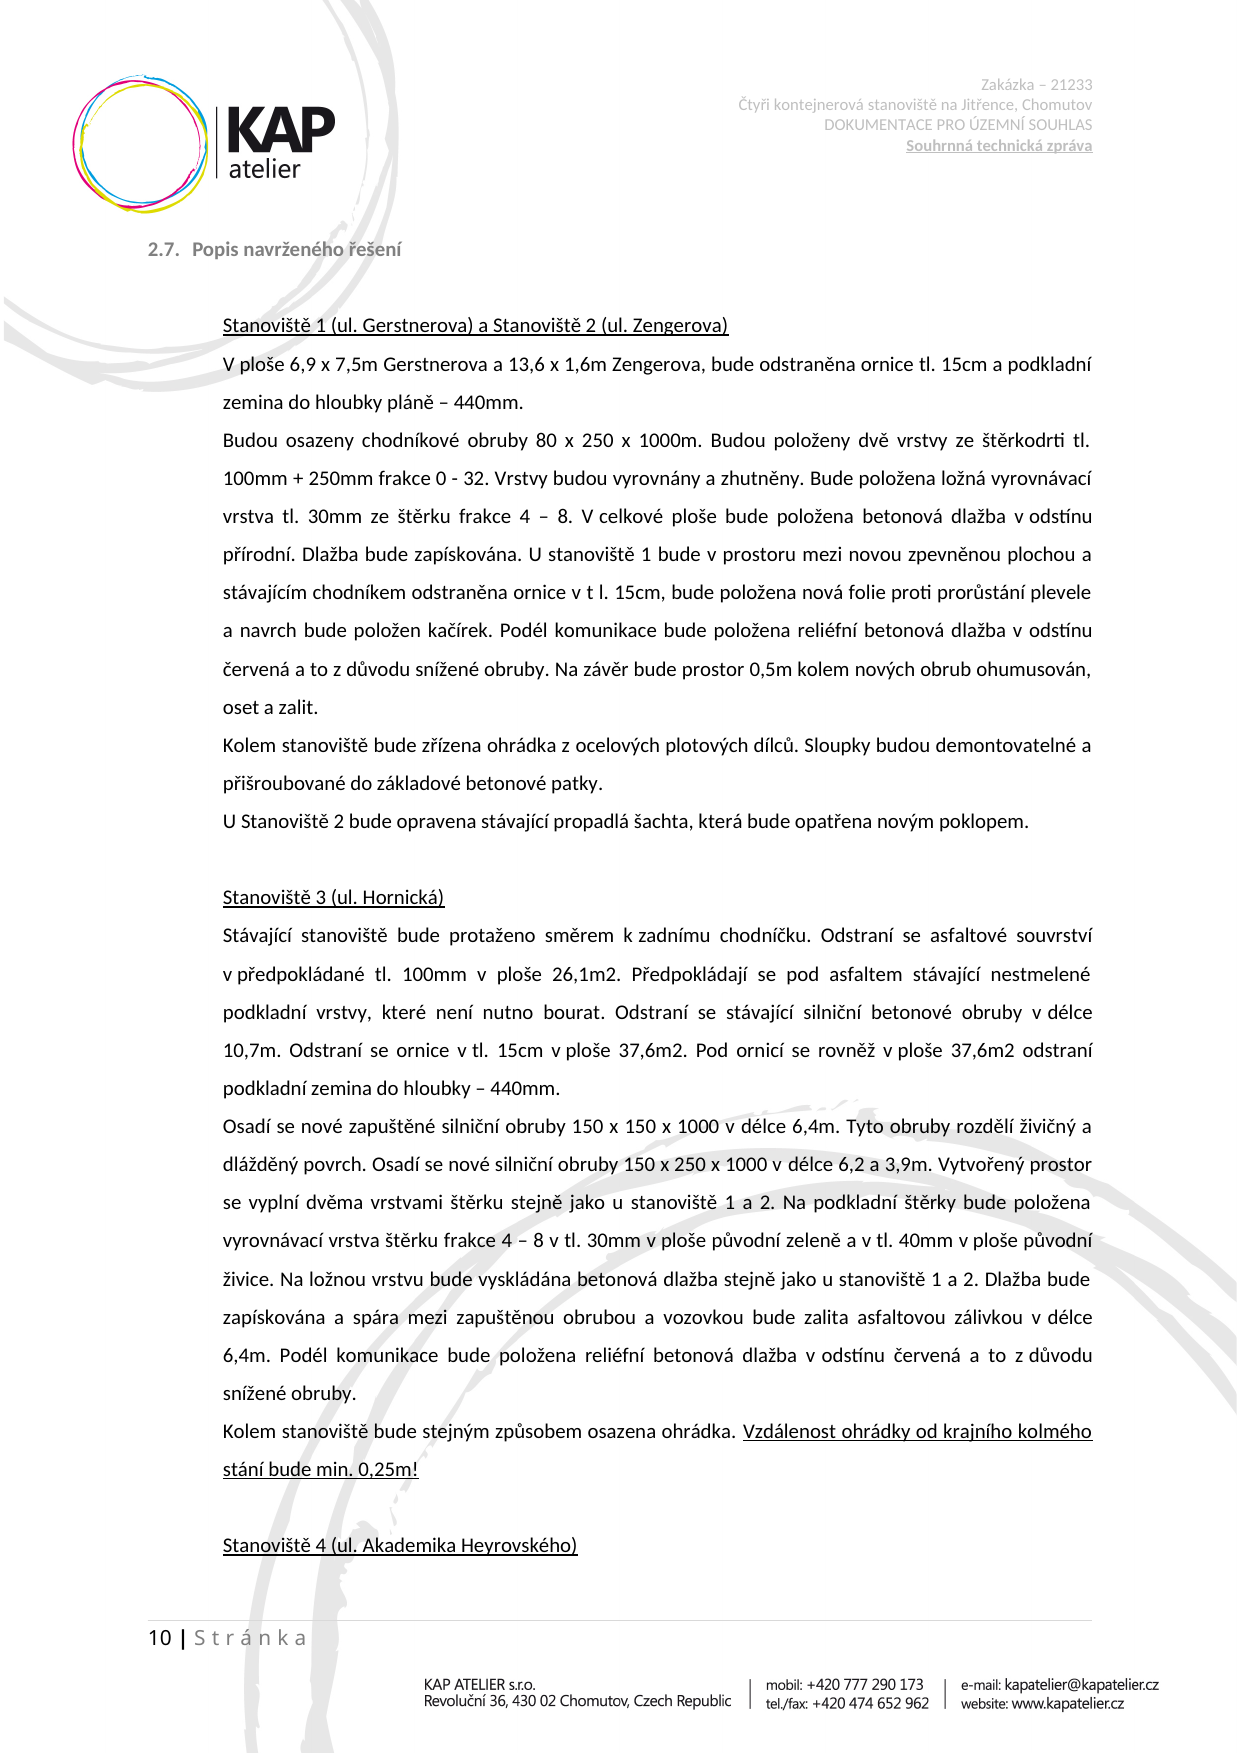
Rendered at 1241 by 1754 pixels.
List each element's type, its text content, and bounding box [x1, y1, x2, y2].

list Stanoviště 4 (ul. Akademika Heyrovského) [223, 1533, 1092, 1558]
list Budou osazeny chodníkové obruby 80 x 250 x 1000m. Budou položeny dvě vrstvy ze štěrkodrti tl. 100mm + 250mm frakce 0 - 32. Vrstvy budou vyrovnány a zhutněny. Bude položena ložná vyrovnávací vrstva tl. 30mm ze štěrku frakce 4 – 8. V celkové ploše bude položena betonová dlažba v odstínu přírodní. Dlažba bude zapískována. U stanoviště 1 bude v prostoru mezi novou zpevněnou plochou a stávajícím chodníkem odstraněna ornice v t l. 15cm, bude položena nová folie proti prorůstání plevele a navrch bude položen kačírek. Podél komunikace bude položena reliéfní betonová dlažba v odstínu červená a to z důvodu snížené obruby. Na závěr bude prostor 0,5m kolem nových obrub ohumusován, oset a zalit. [223, 427, 1092, 719]
subtitle Popis navrženého řešení [148, 236, 1092, 262]
list Kolem stanoviště bude stejným způsobem osazena ohrádka. Vzdálenost ohrádky od krajního kolmého stání bude min. 0,25m! [223, 1418, 1092, 1482]
list U Stanoviště 2 bude opravena stávající propadlá šachta, která bude opatřena novým poklopem. [223, 808, 1092, 834]
list Stanoviště 3 (ul. Hornická) [223, 884, 1092, 910]
list Osadí se nové zapuštěné silniční obruby 150 x 150 x 1000 v délce 6,4m. Tyto obruby rozdělí živičný a dlážděný povrch. Osadí se nové silniční obruby 150 x 250 x 1000 v délce 6,2 a 3,9m. Vytvořený prostor se vyplní dvěma vrstvami štěrku stejně jako u stanoviště 1 a 2. Na podkladní štěrky bude položena vyrovnávací vrstva štěrku frakce 4 – 8 v tl. 30mm v ploše původní zeleně a v tl. 40mm v ploše původní živice. Na ložnou vrstvu bude vyskládána betonová dlažba stejně jako u stanoviště 1 a 2. Dlažba bude zapískována a spára mezi zapuštěnou obrubou a vozovkou bude zalita asfaltovou zálivkou v délce 6,4m. Podél komunikace bude položena reliéfní betonová dlažba v odstínu červená a to z důvodu snížené obruby. [223, 1113, 1092, 1406]
list Stávající stanoviště bude protaženo směrem k zadnímu chodníčku. Odstraní se asfaltové souvrství v předpokládané tl. 100mm v ploše 26,1m2. Předpokládají se pod asfaltem stávající nestmelené podkladní vrstvy, které není nutno bourat. Odstraní se stávající silniční betonové obruby v délce 10,7m. Odstraní se ornice v tl. 15cm v ploše 37,6m2. Pod ornicí se rovněž v ploše 37,6m2 odstraní podkladní zemina do hloubky – 440mm. [223, 923, 1092, 1101]
picture [3, 0, 1237, 1753]
list Kolem stanoviště bude zřízena ohrádka z ocelových plotových dílců. Sloupky budou demontovatelné a přišroubované do základové betonové patky. [223, 732, 1092, 796]
list V ploše 6,9 x 7,5m Gerstnerova a 13,6 x 1,6m Zengerova, bude odstraněna ornice tl. 15cm a podkladní zemina do hloubky pláně – 440mm. [223, 351, 1092, 414]
list Stanoviště 1 (ul. Gerstnerova) a Stanoviště 2 (ul. Zengerova) [223, 313, 1092, 338]
